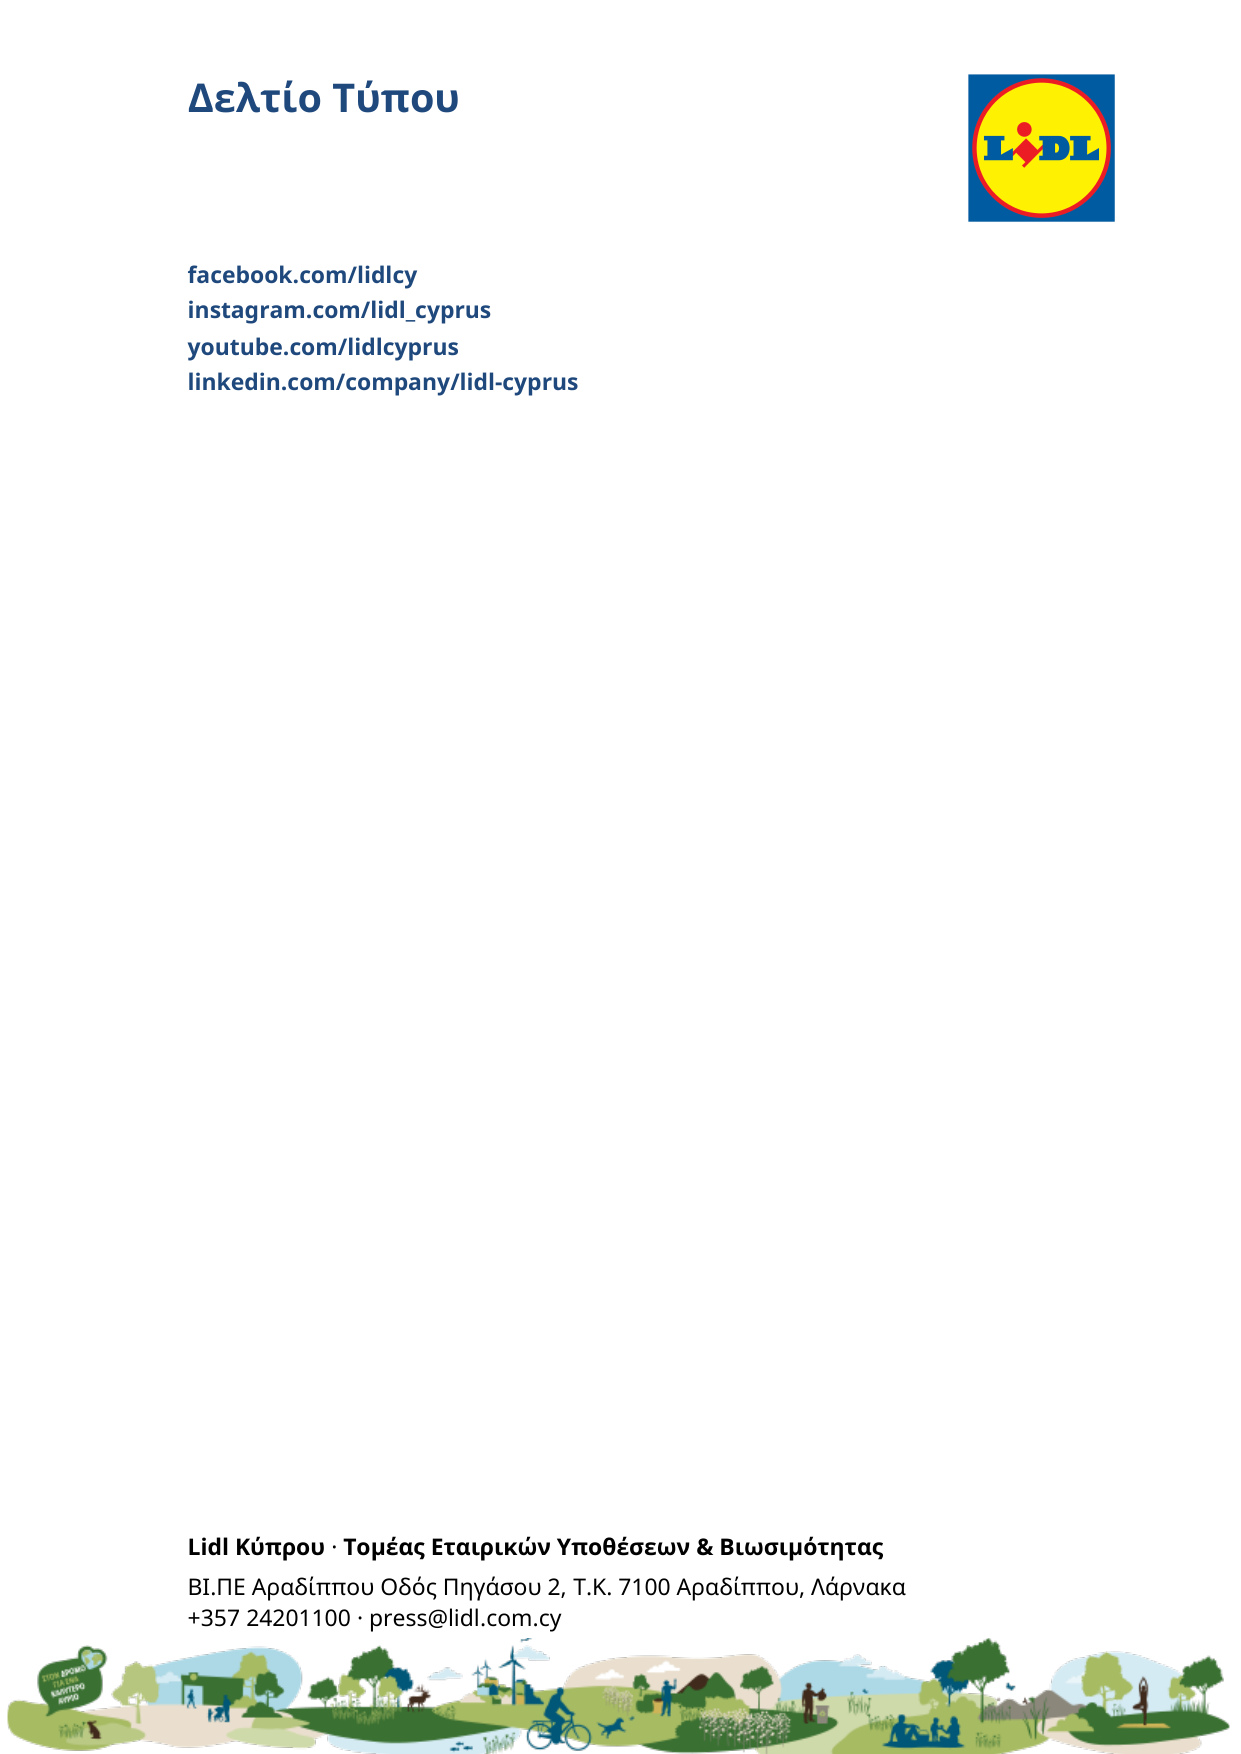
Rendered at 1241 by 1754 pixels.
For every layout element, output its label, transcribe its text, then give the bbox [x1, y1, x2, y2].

text youtube.com/lidlcyprus [187, 330, 1053, 362]
text facebook.com/lidlcy [187, 258, 1053, 290]
picture [6, 1638, 1233, 1754]
picture [967, 73, 1116, 223]
text instagram.com/lidl_cyprus [187, 294, 1053, 326]
text linkedin.com/company/lidl-cyprus [187, 366, 1053, 398]
